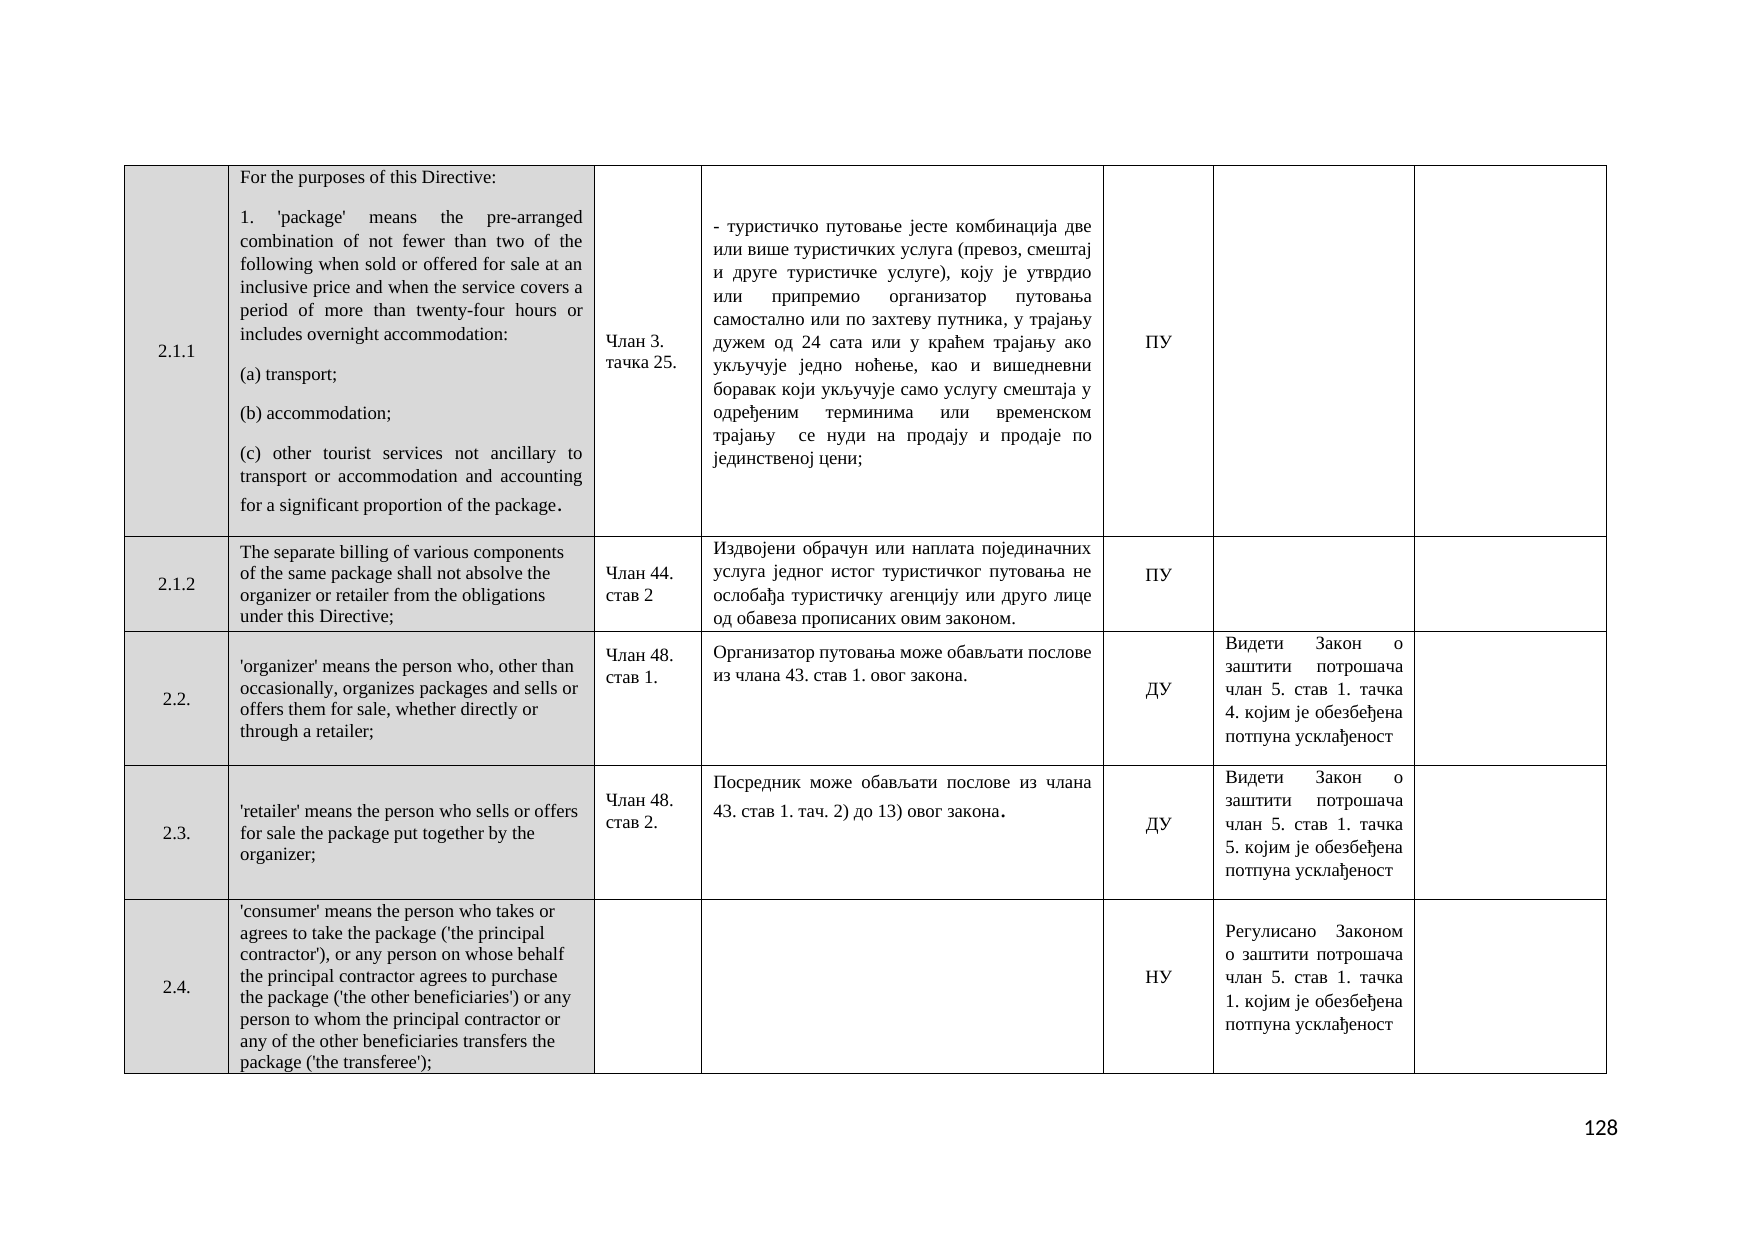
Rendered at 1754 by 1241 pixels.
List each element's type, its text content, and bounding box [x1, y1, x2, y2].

table_cell 2.2. [125, 632, 228, 765]
table_cell [702, 900, 1103, 1073]
table_cell Регулисано Законом о заштити потрошача члан 5. став 1. тачка 1. којим је обезбеђена потпуна усклађеност [1214, 900, 1414, 1073]
table_cell [1415, 900, 1606, 1073]
table_cell Посредник може обављати послове из члана 43. став 1. тач. 2) до 13) овог закона. [702, 766, 1103, 899]
table_cell 2.1.2 [125, 537, 228, 631]
table_cell 2.4. [125, 900, 228, 1073]
table_cell ПУ [1104, 537, 1213, 631]
table_cell [1214, 537, 1414, 631]
table_cell ДУ [1104, 766, 1213, 899]
table_cell 'organizer' means the person who, other than occasionally, organizes packages and sells or offers them for sale, whether directly or through a retailer; [229, 632, 594, 765]
table_cell 'consumer' means the person who takes or agrees to take the package ('the principal contractor'), or any person on whose behalf the principal contractor agrees to purchase the package ('the other beneficiaries') or any person to whom the principal contractor or any of the other beneficiaries transfers the package ('the transferee'); [229, 900, 594, 1073]
table_cell Члан 48. став 1. [595, 632, 701, 765]
table_cell The separate billing of various components of the same package shall not absolve the organizer or retailer from the obligations under this Directive; [229, 537, 594, 631]
table_cell Члан 3. тачка 25. [595, 166, 701, 536]
table_cell [1214, 166, 1414, 536]
table_cell Члан 44. став 2 [595, 537, 701, 631]
table_cell Организатор путовања може обављати послове из члана 43. став 1. овог закона. [702, 632, 1103, 765]
table_cell 'retailer' means the person who sells or offers for sale the package put together by the organizer; [229, 766, 594, 899]
table_cell Издвојени обрачун или наплата појединачних услуга једног истог туристичког путовања не ослобађа туристичку агенцију или друго лице од обавеза прописаних овим законом. [702, 537, 1103, 631]
table_cell 2.1.1 [125, 166, 228, 536]
table_cell Члан 48. став 2. [595, 766, 701, 899]
table_cell [1415, 766, 1606, 899]
table_cell [1415, 537, 1606, 631]
table_cell НУ [1104, 900, 1213, 1073]
table_cell ПУ [1104, 166, 1213, 536]
table_cell Видети Закон о заштити потрошача члан 5. став 1. тачка 5. којим је обезбеђена потпуна усклађеност [1214, 766, 1414, 899]
table_cell [1415, 632, 1606, 765]
table_cell [595, 900, 701, 1073]
table_cell For the purposes of this Directive: 1. 'package' means the pre-arranged combination of not fewer than two of the following when sold or offered for sale at an inclusive price and when the service covers a period of more than twenty-four hours or includes overnight accommodation: (a) transport; (b) accommodation; (c) other tourist services not ancillary to transport or accommodation and accounting for a significant proportion of the package. [229, 166, 594, 536]
table_cell Видети Закон о заштити потрошача члан 5. став 1. тачка 4. којим је обезбеђена потпуна усклађеност [1214, 632, 1414, 765]
table_cell 2.3. [125, 766, 228, 899]
table_cell ДУ [1104, 632, 1213, 765]
table_cell [1415, 166, 1606, 536]
table_cell - туристичко путовање јесте комбинација две или више туристичких услуга (превоз, смештај и друге туристичке услуге), коју је утврдио или припремио организатор путовања самостално или по захтеву путника, у трајању дужем од 24 сата или у краћем трајању ако укључује једно ноћење, као и вишедневни боравак који укључује само услугу смештаја у одређеним терминима или временском трајању се нуди на продају и продаје по јединственој цени; [702, 166, 1103, 536]
